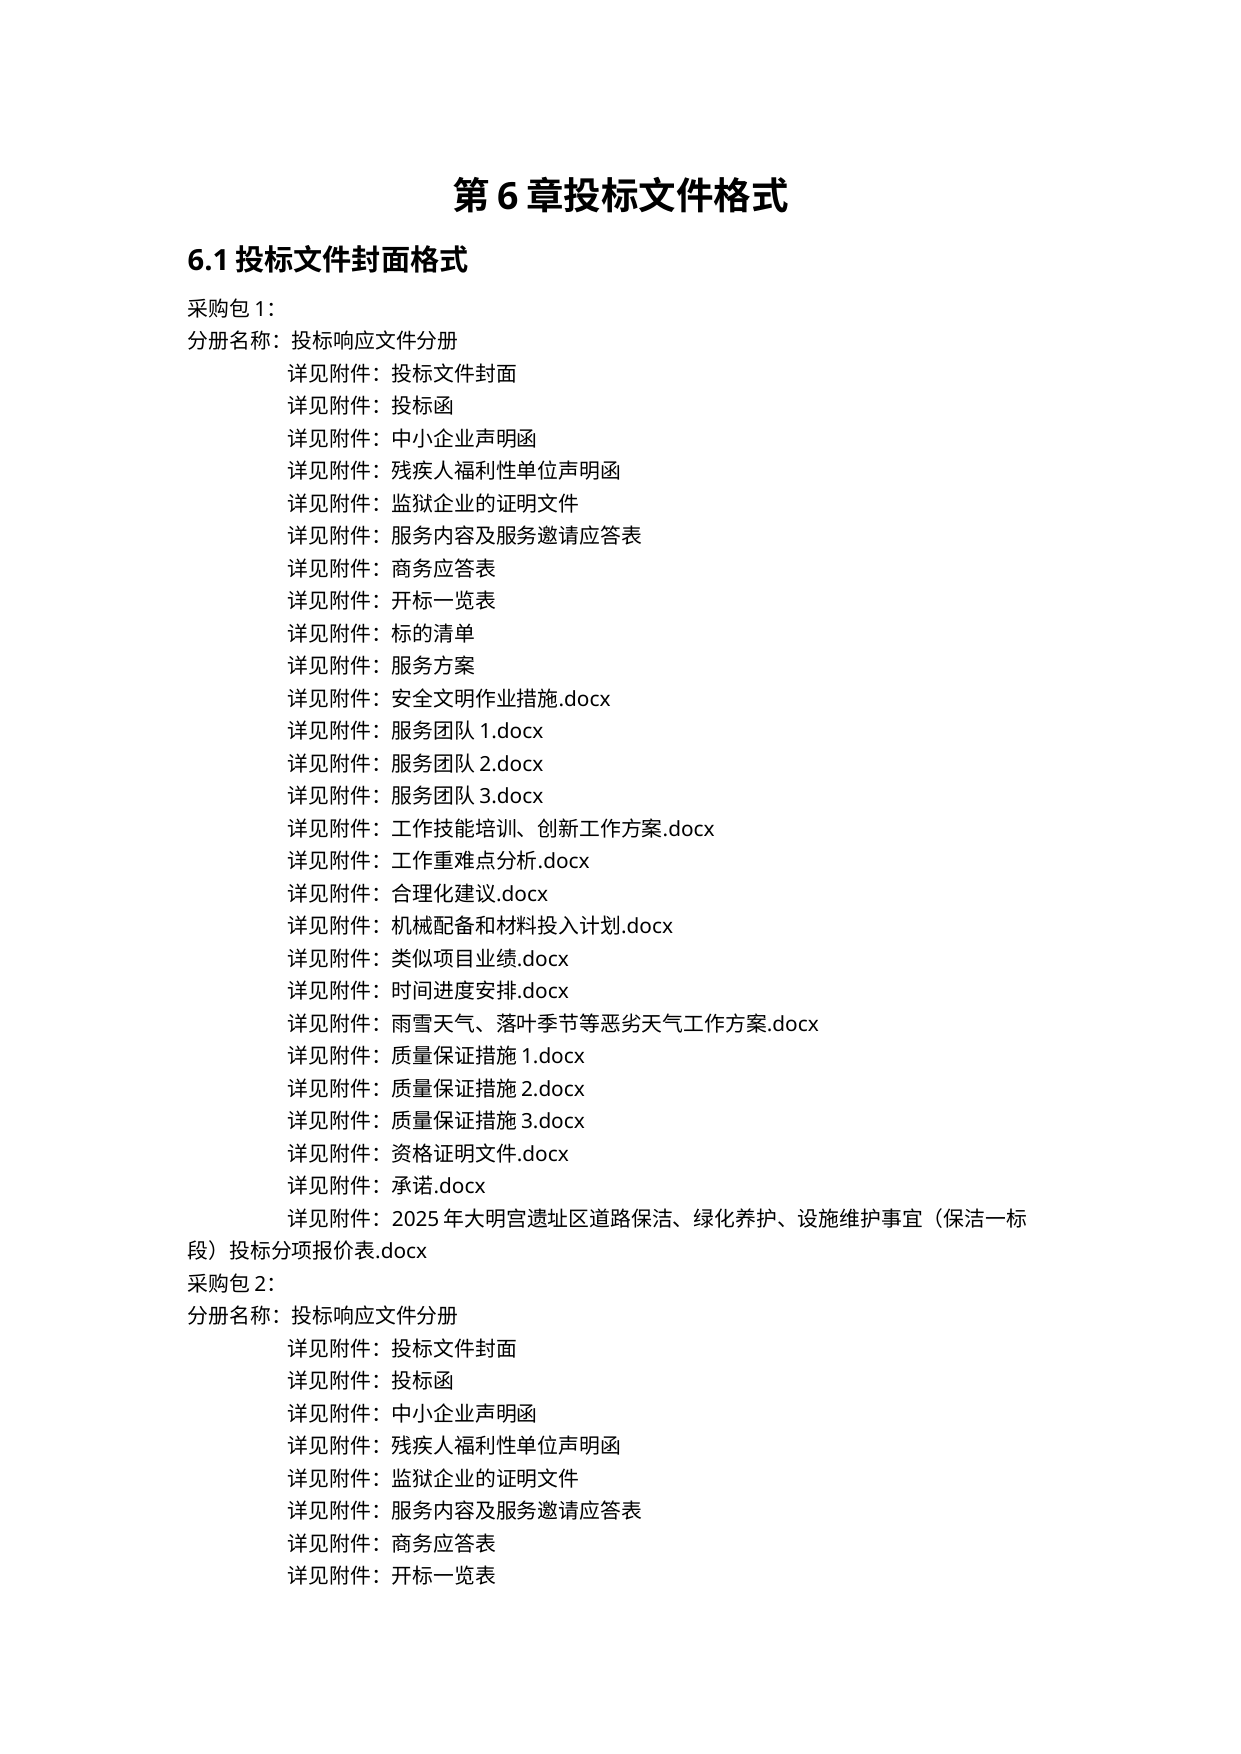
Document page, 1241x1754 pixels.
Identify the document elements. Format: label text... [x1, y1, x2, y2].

text 详见附件：开标一览表 [187, 1559, 1053, 1592]
text 详见附件：残疾人福利性单位声明函 [187, 1429, 1053, 1462]
text 详见附件：残疾人福利性单位声明函 [187, 454, 1053, 487]
text 分册名称：投标响应文件分册 [187, 1299, 1053, 1332]
text 详见附件：标的清单 [187, 617, 1053, 649]
text 详见附件：商务应答表 [187, 1527, 1053, 1559]
text 详见附件：中小企业声明函 [187, 1397, 1053, 1429]
text 详见附件：机械配备和材料投入计划.docx [187, 909, 1053, 942]
text 详见附件：服务方案 [187, 649, 1053, 682]
text 详见附件：服务团队2.docx [187, 747, 1053, 779]
text 详见附件：质量保证措施1.docx [187, 1039, 1053, 1072]
text 详见附件：时间进度安排.docx [187, 974, 1053, 1007]
text 详见附件：工作技能培训、创新工作方案.docx [187, 812, 1053, 844]
text 详见附件：承诺.docx [187, 1169, 1053, 1202]
text 详见附件：监狱企业的证明文件 [187, 1462, 1053, 1494]
text 详见附件：安全文明作业措施.docx [187, 682, 1053, 714]
text 详见附件：资格证明文件.docx [187, 1137, 1053, 1169]
text 详见附件：合理化建议.docx [187, 877, 1053, 909]
text 详见附件：工作重难点分析.docx [187, 844, 1053, 877]
text 采购包1： [187, 292, 1053, 324]
text 详见附件：服务内容及服务邀请应答表 [187, 519, 1053, 552]
text 详见附件：服务团队3.docx [187, 779, 1053, 812]
text 详见附件：开标一览表 [187, 584, 1053, 617]
text 详见附件：服务内容及服务邀请应答表 [187, 1494, 1053, 1527]
text 详见附件：投标文件封面 [187, 357, 1053, 389]
text 详见附件：质量保证措施2.docx [187, 1072, 1053, 1104]
text 详见附件：商务应答表 [187, 552, 1053, 584]
text 详见附件：质量保证措施3.docx [187, 1104, 1053, 1137]
text 详见附件：类似项目业绩.docx [187, 942, 1053, 974]
text 详见附件：2025年大明宫遗址区道路保洁、绿化养护、设施维护事宜（保洁一标段）投标分项报价表.docx [187, 1202, 1053, 1267]
text 详见附件：中小企业声明函 [187, 422, 1053, 454]
text 第6章投标文件格式 [187, 162, 1053, 227]
text 详见附件：投标函 [187, 1364, 1053, 1397]
text 采购包2： [187, 1267, 1053, 1299]
text 6.1投标文件封面格式 [187, 227, 1053, 292]
text 详见附件：监狱企业的证明文件 [187, 487, 1053, 519]
text 详见附件：投标函 [187, 389, 1053, 422]
text 分册名称：投标响应文件分册 [187, 324, 1053, 357]
text 详见附件：雨雪天气、落叶季节等恶劣天气工作方案.docx [187, 1007, 1053, 1039]
text 详见附件：服务团队1.docx [187, 714, 1053, 747]
text 详见附件：投标文件封面 [187, 1332, 1053, 1364]
